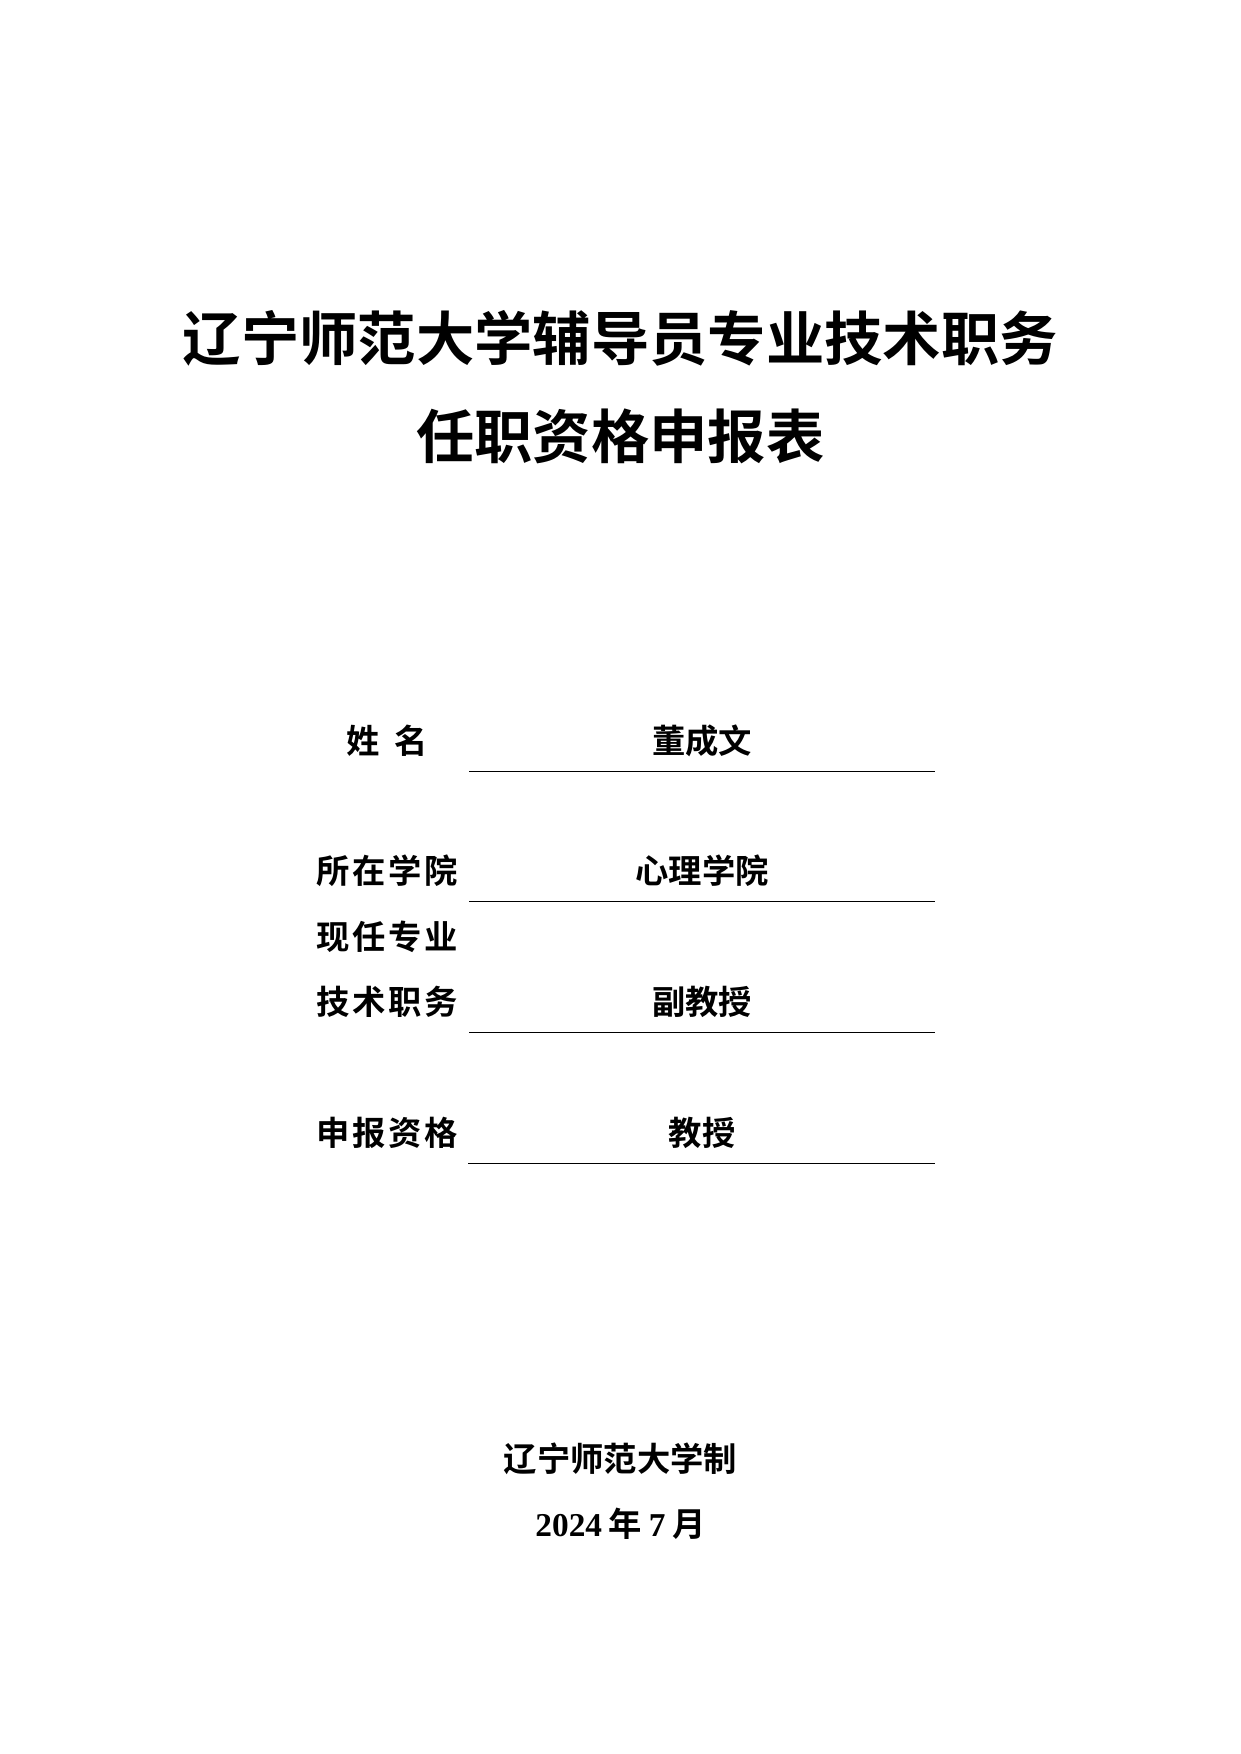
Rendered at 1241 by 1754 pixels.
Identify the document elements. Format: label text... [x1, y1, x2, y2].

text 任职资格申报表 [148, 384, 1092, 481]
text 2024年7月 [148, 1489, 1093, 1554]
table_cell 副教授 [469, 902, 935, 1032]
text 辽宁师范大学辅导员专业技术职务 [148, 286, 1092, 384]
table_header 董成文 [469, 676, 935, 771]
table_header 姓 名 [305, 678, 468, 771]
text 辽宁师范大学制 [148, 1424, 1093, 1489]
table_cell 现任专业 技术职务 [305, 902, 468, 1032]
table_cell 申报资格 [305, 1033, 468, 1163]
table_cell 所在学院 [305, 772, 468, 901]
table_cell 教授 [469, 1033, 935, 1163]
table_cell 心理学院 [469, 772, 935, 901]
